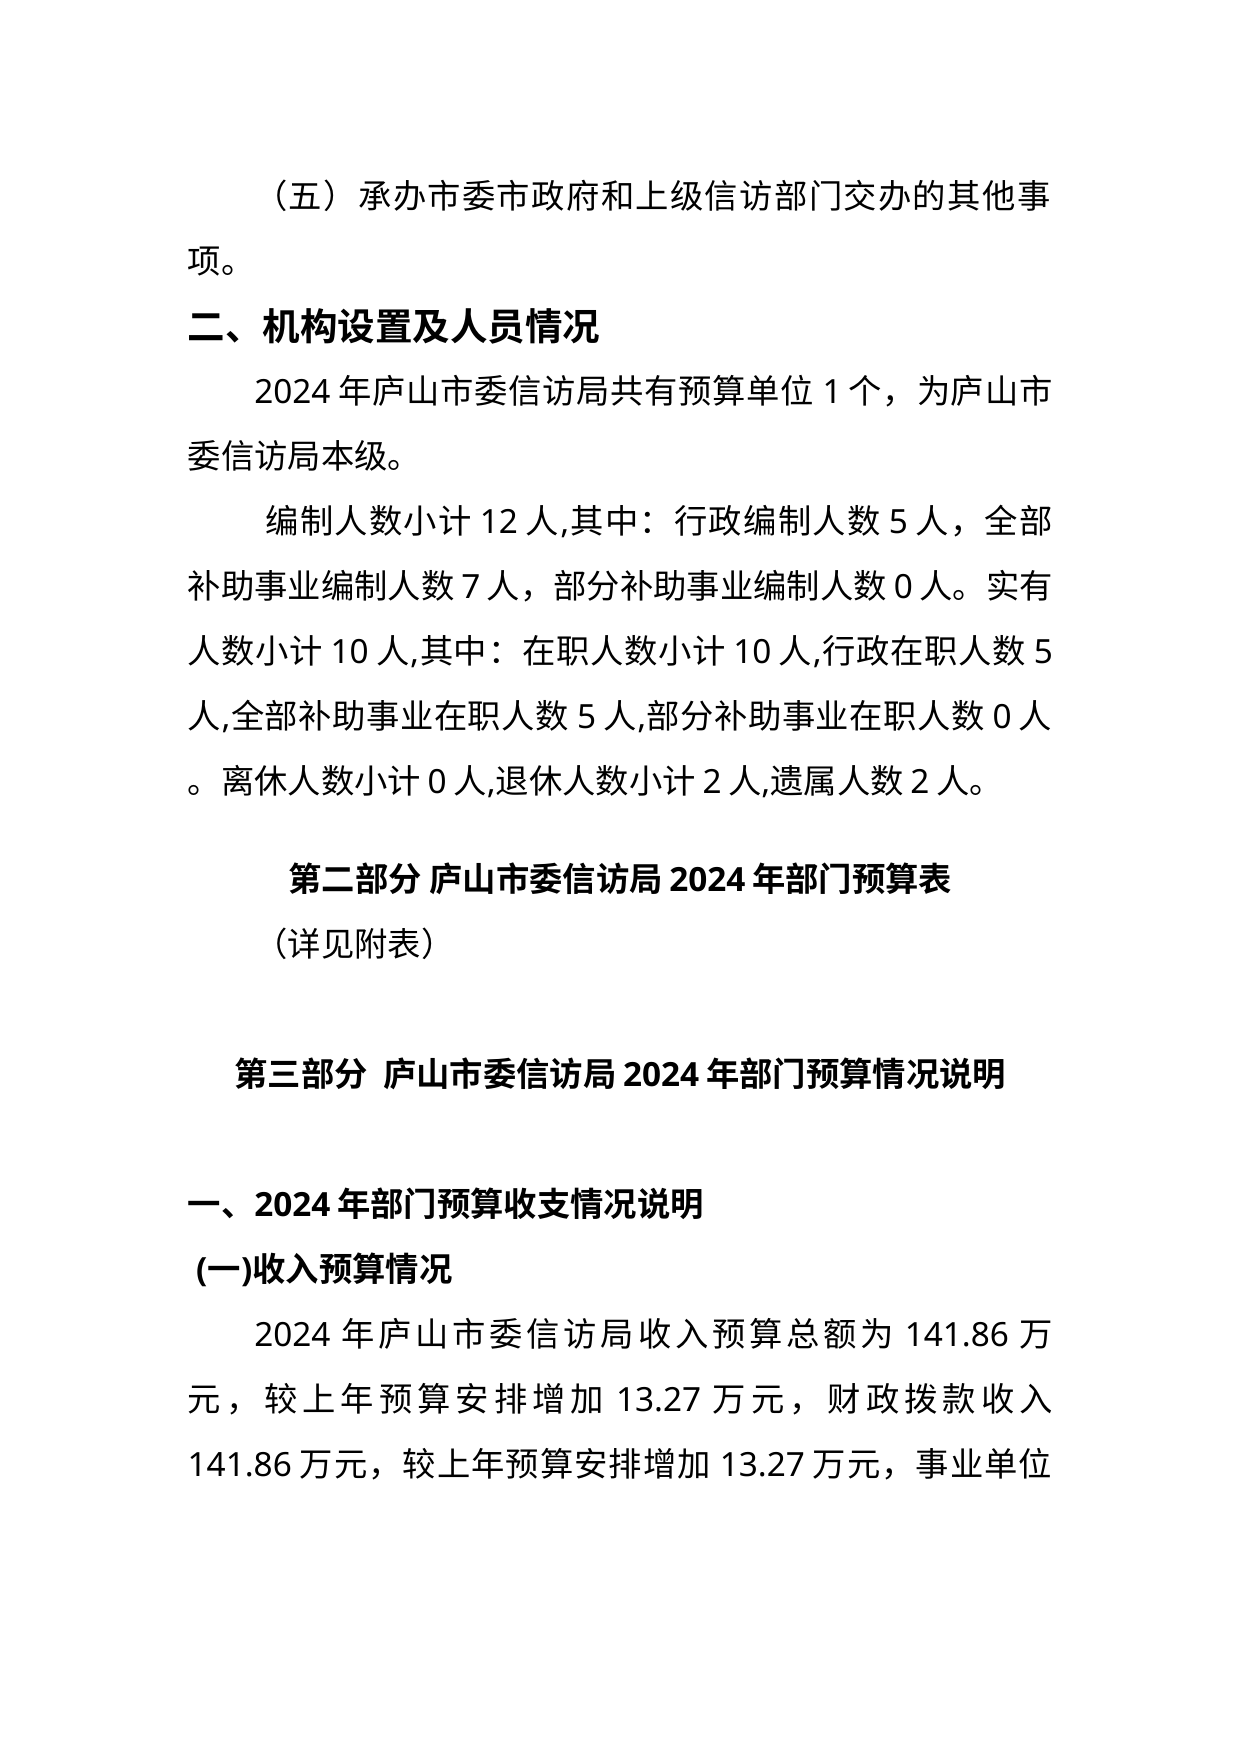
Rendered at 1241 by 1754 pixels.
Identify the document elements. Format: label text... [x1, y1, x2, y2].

text 第二部分 庐山市委信访局2024年部门预算表 [187, 844, 1053, 909]
text （详见附表） [187, 909, 1053, 974]
text (一)收入预算情况 [187, 1234, 1053, 1299]
text 第三部分 庐山市委信访局2024年部门预算情况说明 [187, 1039, 1053, 1104]
text 二、机构设置及人员情况 [187, 292, 1053, 357]
text 2024年庐山市委信访局共有预算单位1个，为庐山市委信访局本级。 [187, 357, 1053, 487]
text 一、2024年部门预算收支情况说明 [187, 1169, 1053, 1234]
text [187, 1299, 1053, 1494]
text 编制人数小计12人,其中：行政编制人数5人，全部补助事业编制人数7人，部分补助事业编制人数0人。实有人数小计10人,其中：在职人数小计10人,行政在职人数5人,全部补助事业在职人数5人,部分补助事业在职人数0人。离休人数小计0人,退休人数小计2人,遗属人数2人。 [187, 487, 1053, 812]
text （五）承办市委市政府和上级信访部门交办的其他事项。 [187, 162, 1053, 292]
